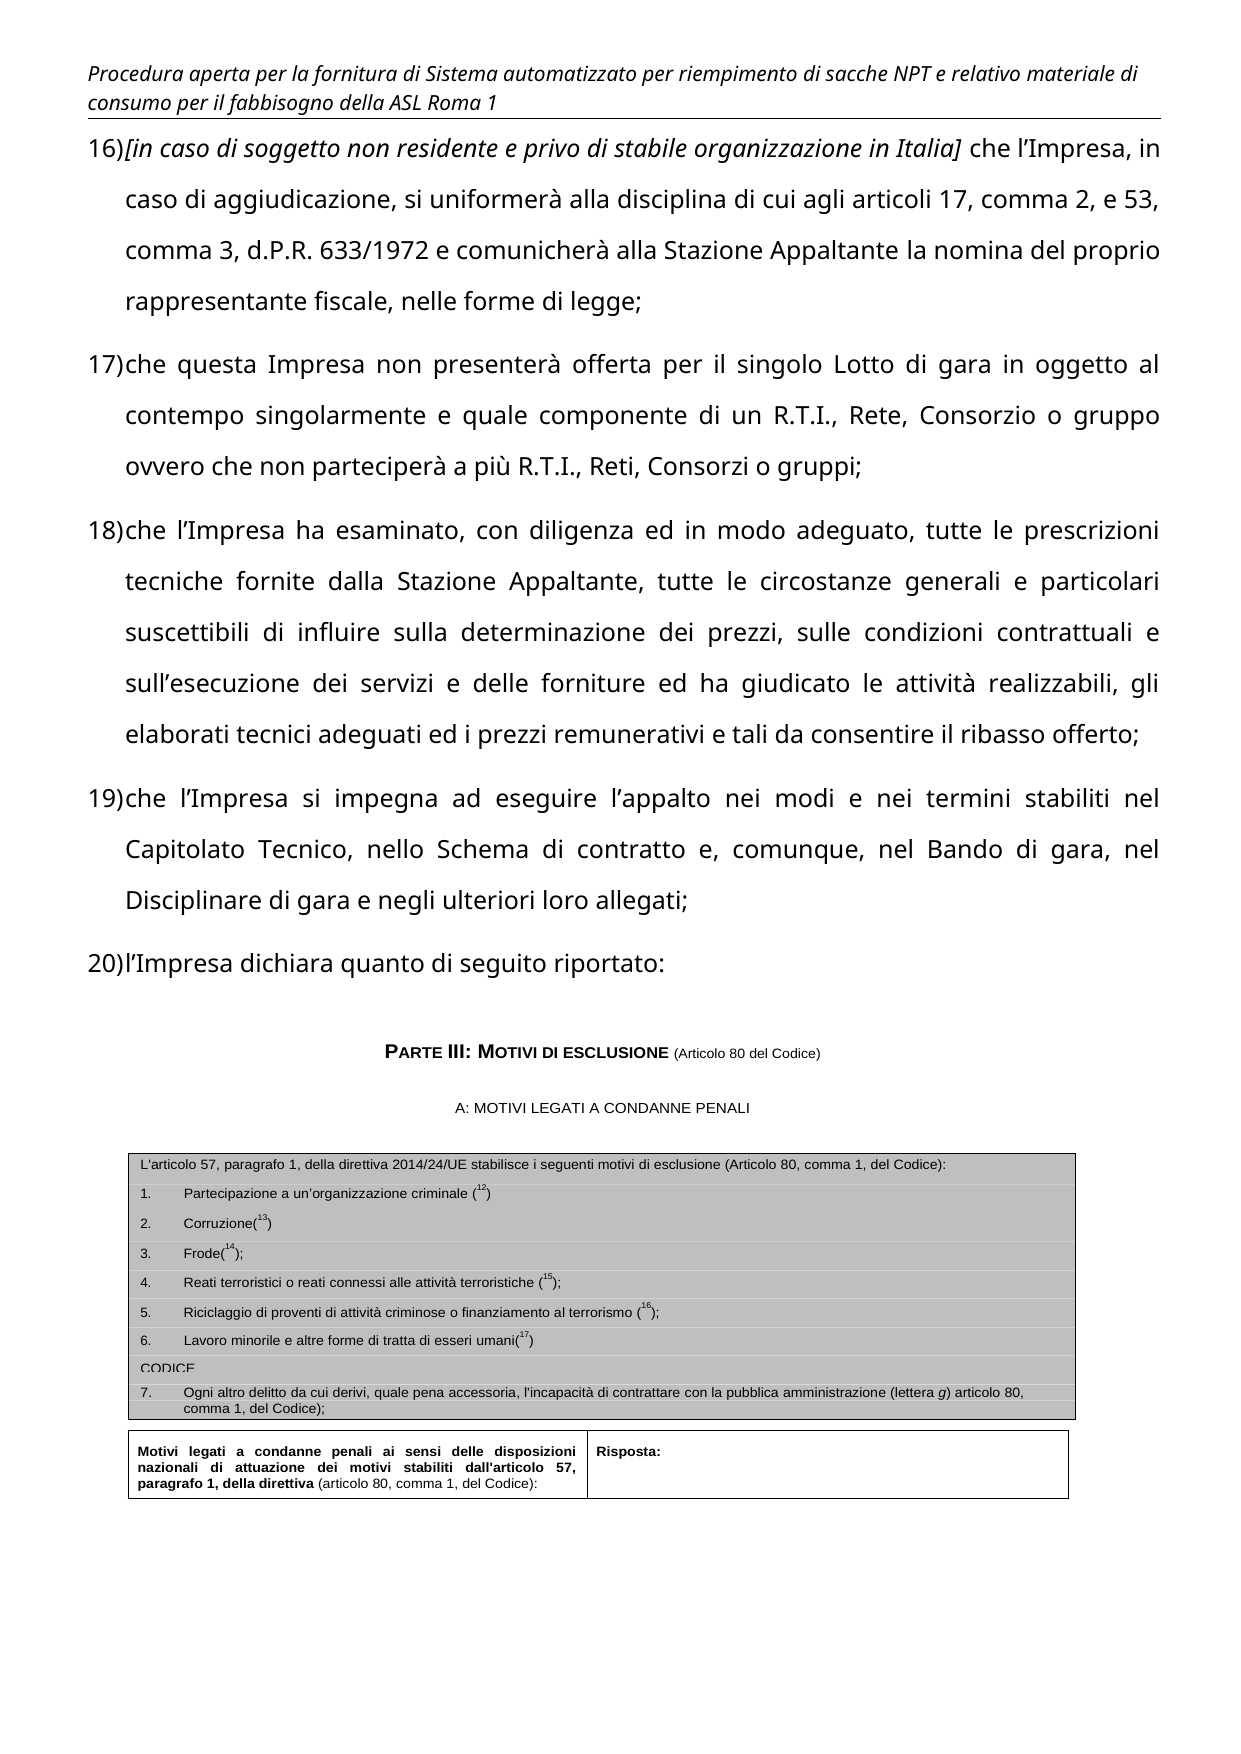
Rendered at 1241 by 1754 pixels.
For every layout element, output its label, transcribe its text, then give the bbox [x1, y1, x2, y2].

table_header Motivi legati a condanne penali ai sensi delle disposizioni nazionali di attuazione dei motivi stabiliti dall'articolo 57, paragrafo 1, della direttiva (articolo 80, comma 1, del Codice): [129, 1431, 587, 1498]
list che l’Impresa ha esaminato, con diligenza ed in modo adeguato, tutte le prescrizioni tecniche fornite dalla Stazione Appaltante, tutte le circostanze generali e particolari suscettibili di influire sulla determinazione dei prezzi, sulle condizioni contrattuali e sull’esecuzione dei servizi e delle forniture ed ha giudicato le attività realizzabili, gli elaborati tecnici adeguati ed i prezzi remunerativi e tali da consentire il ribasso offerto; [87, 512, 1161, 751]
table_header Risposta: [588, 1431, 1068, 1498]
list che l’Impresa si impegna ad eseguire l’appalto nei modi e nei termini stabiliti nel Capitolato Tecnico, nello Schema di contratto e, comunque, nel Bando di gara, nel Disciplinare di gara e negli ulteriori loro allegati; [87, 780, 1161, 916]
list l’Impresa dichiara quanto di seguito riportato: [87, 946, 1161, 980]
list che questa Impresa non presenterà offerta per il singolo Lotto di gara in oggetto al contempo singolarmente e quale componente di un R.T.I., Rete, Consorzio o gruppo ovvero che non parteciperà a più R.T.I., Reti, Consorzi o gruppi; [87, 347, 1161, 483]
list [in caso di soggetto non residente e privo di stabile organizzazione in Italia] che l’Impresa, in caso di aggiudicazione, si uniformerà alla disciplina di cui agli articoli 17, comma 2, e 53, comma 3, d.P.R. 633/1972 e comunicherà alla Stazione Appaltante la nomina del proprio rappresentante fiscale, nelle forme di legge; [87, 130, 1161, 317]
subtitle A: MOTIVI LEGATI A CONDANNE PENALI [87, 1100, 1117, 1117]
text PARTE III: MOTIVI DI ESCLUSIONE (Articolo 80 del Codice) [87, 1040, 1117, 1063]
